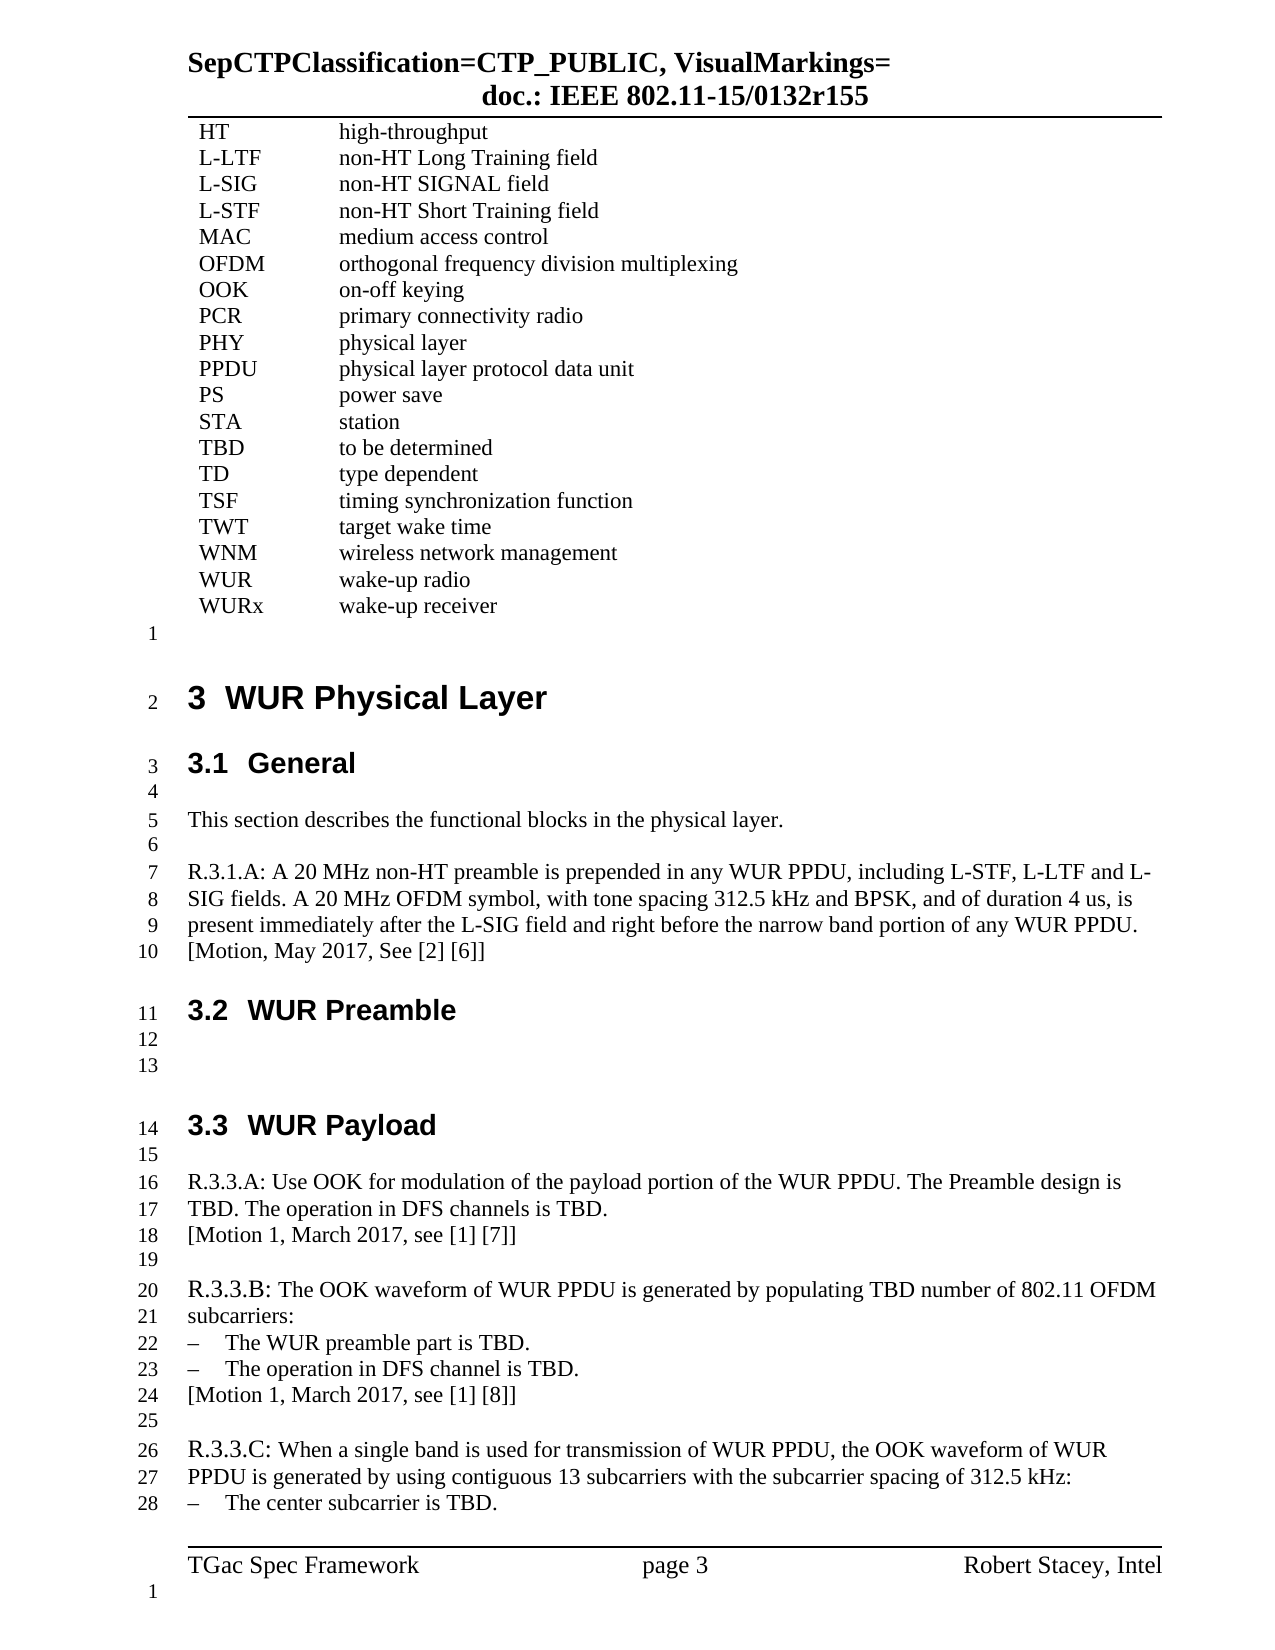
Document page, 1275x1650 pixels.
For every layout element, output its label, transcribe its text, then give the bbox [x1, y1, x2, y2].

table_cell physical layer [328, 329, 1161, 355]
list The OOK waveform of WUR PPDU is generated by populating TBD number of 802.11 OFDM subcarriers: [187, 1274, 1162, 1329]
table_cell WURx [188, 592, 328, 618]
list A 20 MHz non-HT preamble is prepended in any WUR PPDU, including L-STF, L-LTF and L-SIG fields. A 20 MHz OFDM symbol, with tone spacing 312.5 kHz and BPSK, and of duration 4 us, is present immediately after the L-SIG field and right before the narrow band portion of any WUR PPDU. [187, 858, 1162, 937]
table_cell type dependent [328, 460, 1161, 487]
list The WUR preamble part is TBD. [187, 1329, 1162, 1355]
table_cell STA [188, 408, 328, 434]
table_cell physical layer protocol data unit [328, 355, 1161, 381]
table_cell OOK [188, 276, 328, 302]
table_cell TWT [188, 513, 328, 539]
table_cell orthogonal frequency division multiplexing [328, 250, 1161, 276]
table_cell WNM [188, 540, 328, 566]
list Use OOK for modulation of the payload portion of the WUR PPDU. The Preamble design is TBD. The operation in DFS channels is TBD. [187, 1168, 1162, 1221]
subtitle WUR Physical Layer [187, 678, 1162, 717]
subtitle WUR Preamble [187, 993, 1162, 1027]
table_cell HT [188, 118, 328, 144]
table_cell station [328, 408, 1161, 434]
table_cell wake-up receiver [328, 592, 1161, 618]
table_cell high-throughput [328, 118, 1161, 144]
table_cell target wake time [328, 513, 1161, 539]
list [Motion 1, March 2017, see ] [187, 1221, 1162, 1247]
table_cell primary connectivity radio [328, 302, 1161, 329]
table_cell non-HT Short Training field [328, 197, 1161, 223]
table_cell MAC [188, 223, 328, 249]
table_cell TSF [188, 487, 328, 513]
table_cell PHY [188, 329, 328, 355]
table_cell non-HT Long Training field [328, 144, 1161, 171]
table_cell wireless network management [328, 540, 1161, 566]
table_cell L-STF [188, 197, 328, 223]
table_cell to be determined [328, 434, 1161, 460]
table_cell TD [188, 460, 328, 487]
list The center subcarrier is TBD. [187, 1489, 1162, 1516]
text [Motion, May 2017, See ] [187, 937, 1162, 964]
table_cell OFDM [188, 250, 328, 276]
table_cell on-off keying [328, 276, 1161, 302]
table_cell PCR [188, 302, 328, 329]
text [Motion 1, March 2017, see] [187, 1382, 1162, 1408]
table_cell PS [188, 381, 328, 408]
table_cell L-SIG [188, 171, 328, 197]
subtitle WUR Payload [187, 1108, 1162, 1142]
subtitle General [187, 746, 1162, 779]
table_cell non-HT SIGNAL field [328, 171, 1161, 197]
table_cell L-LTF [188, 144, 328, 171]
table_cell WUR [188, 566, 328, 592]
table_cell TBD [188, 434, 328, 460]
table_cell timing synchronization function [328, 487, 1161, 513]
list The operation in DFS channel is TBD. [187, 1355, 1162, 1382]
text This section describes the functional blocks in the physical layer. [187, 806, 1162, 832]
table_cell PPDU [188, 355, 328, 381]
list When a single band is used for transmission of WUR PPDU, the OOK waveform of WUR PPDU is generated by using contiguous 13 subcarriers with the subcarrier spacing of 312.5 kHz: [187, 1434, 1162, 1489]
table_cell power save [328, 381, 1161, 408]
table_cell medium access control [328, 223, 1161, 249]
table_cell wake-up radio [328, 566, 1161, 592]
